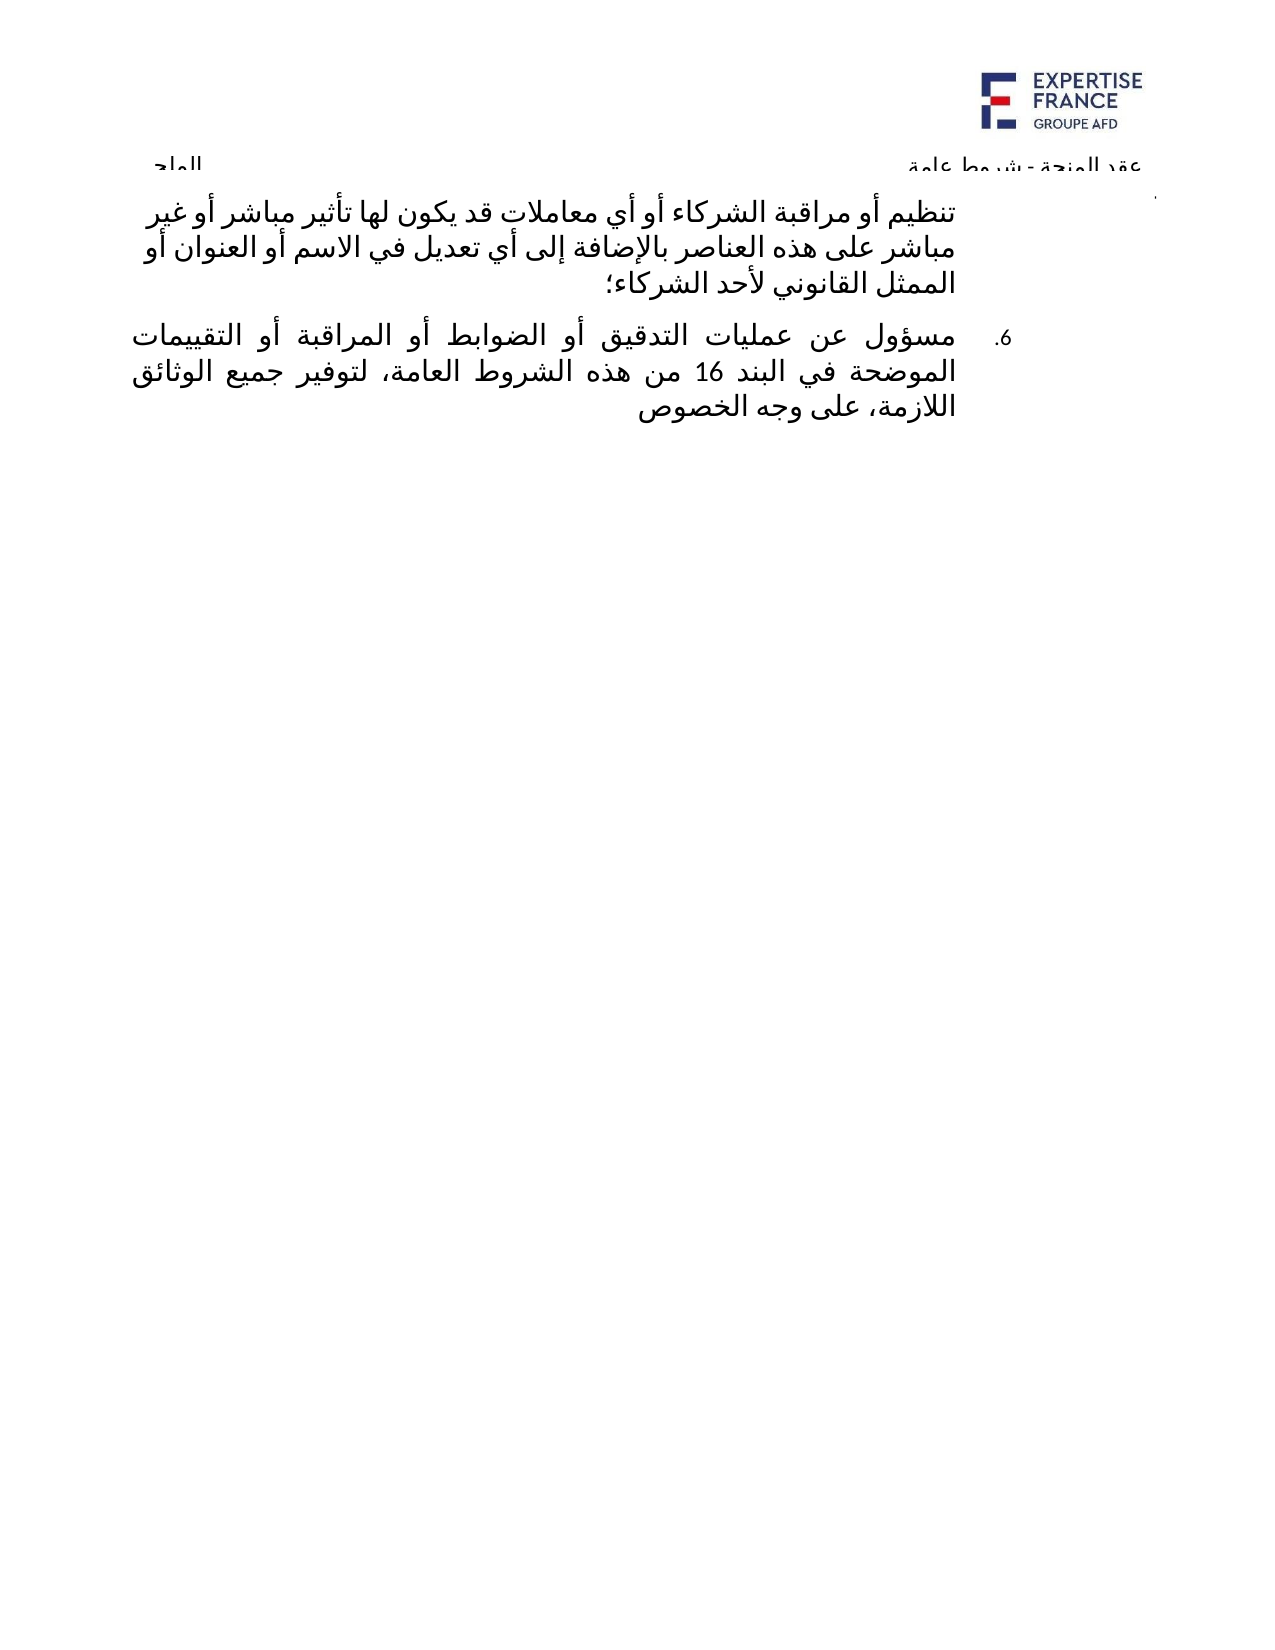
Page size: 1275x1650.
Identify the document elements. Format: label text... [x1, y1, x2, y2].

picture [975, 66, 1147, 139]
text تنظيم أو مراقبة الشركاء أو أي معاملات قد يكون لها تأثير مباشر أو غير مباشر على هذه العناصر بالإضافة إلى أي تعديل في الاسم أو العنوان أو الممثل القانوني لأحد الشركاء؛ [113, 194, 957, 301]
list مسؤول عن عمليات التدقيق أو الضوابط أو المراقبة أو التقييمات الموضحة في البند 16 من هذه الشروط العامة، لتوفير جميع الوثائق اللازمة، على وجه الخصوص [131, 317, 994, 424]
